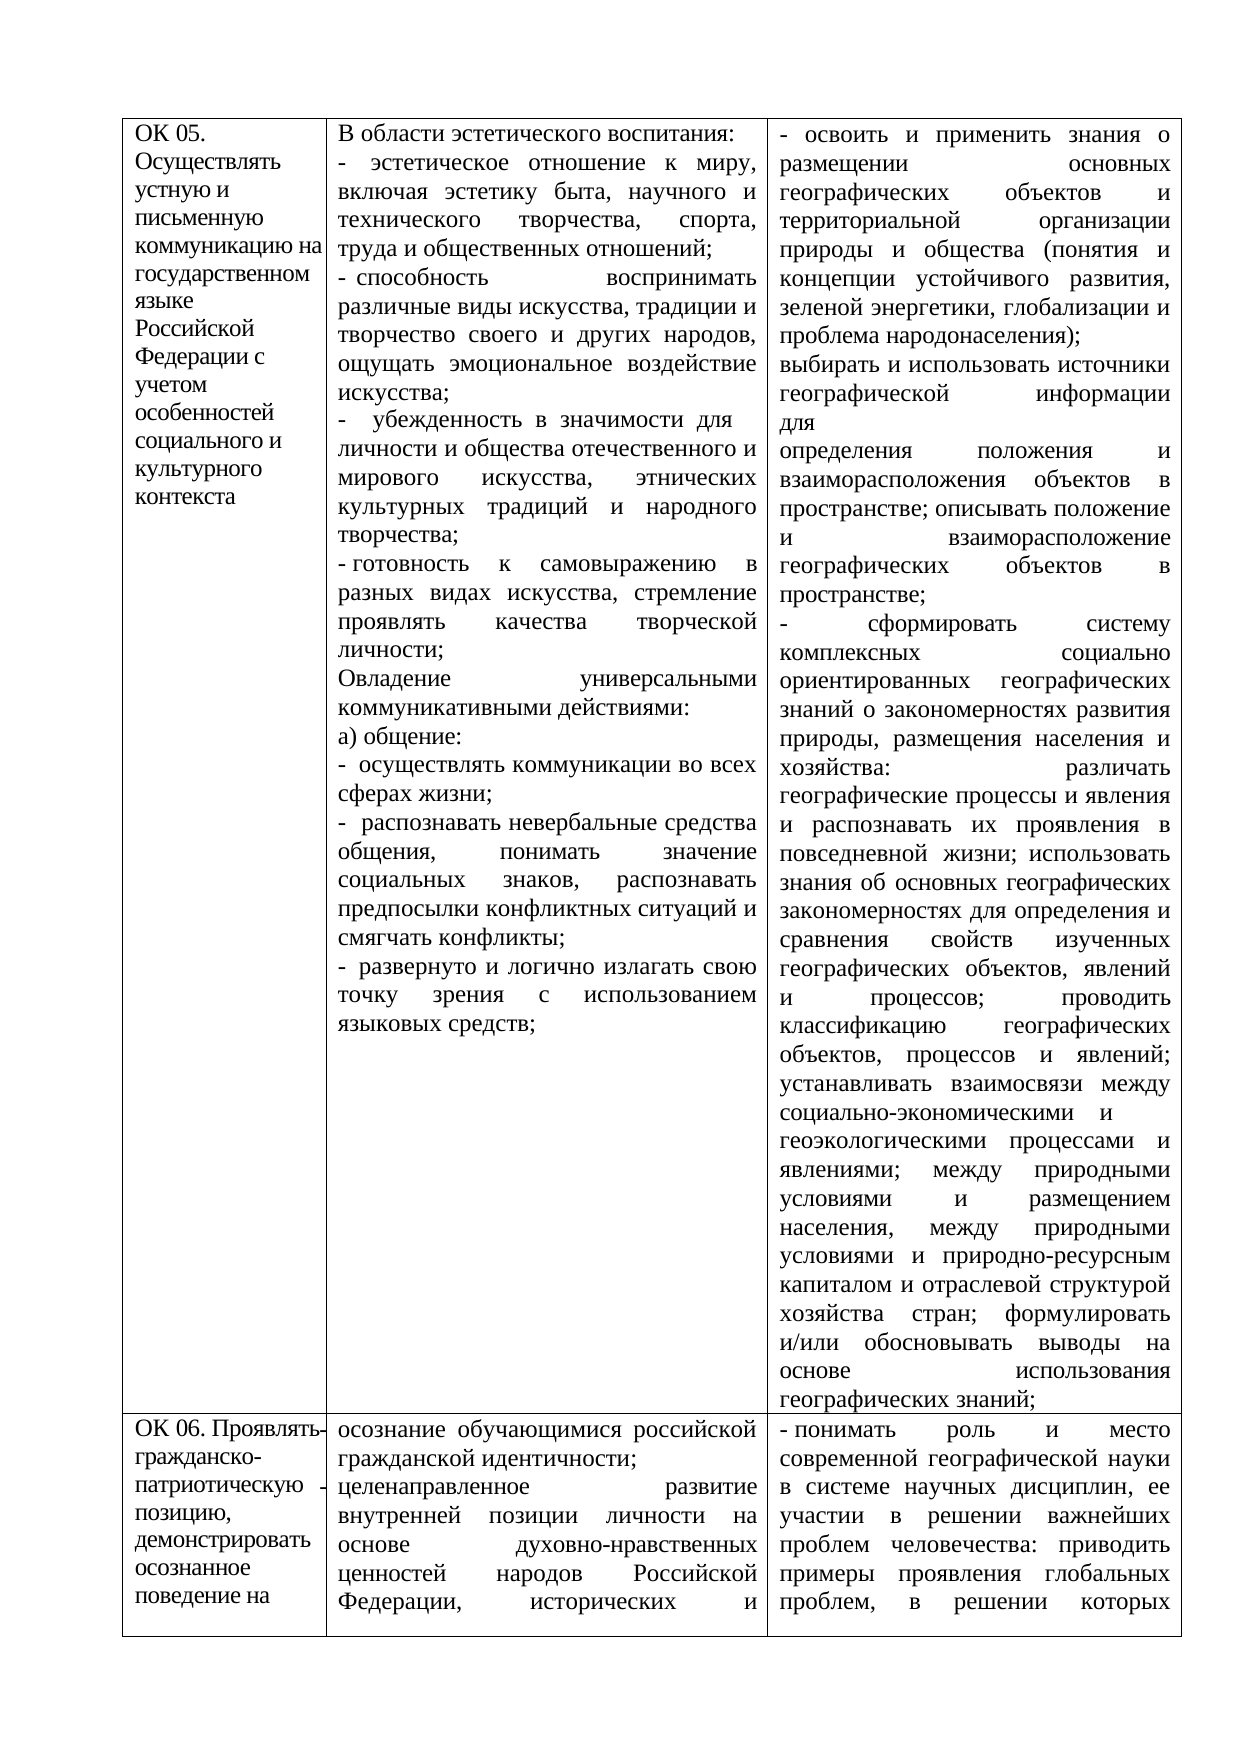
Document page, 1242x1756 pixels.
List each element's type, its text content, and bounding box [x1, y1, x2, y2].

table_cell - освоить и применить знания о размещении основных географических объектов и территориальной организации природы и общества (понятия и концепции устойчивого развития, зеленой энергетики, глобализации и проблема народонаселения); выбирать и использовать источники географической информации для определения положения и взаиморасположения объектов в пространстве; описывать положение и взаиморасположение географических объектов в пространстве; - сформировать систему комплексных социально ориентированных географических знаний о закономерностях развития природы, размещения населения и хозяйства: различать географические процессы и явления и распознавать их проявления в повседневной жизни; использовать знания об основных географических закономерностях для определения и сравнения свойств изученных географических объектов, явлений и процессов; проводить классификацию географических объектов, процессов и явлений; устанавливать взаимосвязи между социально-экономическими и геоэкологическими процессами и явлениями; между природными условиями и размещением населения, между природными условиями и природно-ресурсным капиталом и отраслевой структурой хозяйства стран; формулировать и/или обосновывать выводы на основе использования географических знаний; [768, 119, 1181, 1413]
table_cell В области эстетического воспитания: эстетическое отношение к миру, включая эстетику быта, научного и технического творчества, спорта, труда и общественных отношений; способность воспринимать различные виды искусства, традиции и творчество своего и других народов, ощущать эмоциональное воздействие искусства; убежденность в значимости для личности и общества отечественного и мирового искусства, этнических культурных традиций и народного творчества; готовность к самовыражению в разных видах искусства, стремление проявлять качества творческой личности; Овладение универсальными коммуникативными действиями: а) общение: осуществлять коммуникации во всех сферах жизни; распознавать невербальные средства общения, понимать значение социальных знаков, распознавать предпосылки конфликтных ситуаций и смягчать конфликты; развернуто и логично излагать свою точку зрения с использованием языковых средств; [327, 119, 767, 1413]
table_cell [768, 1414, 1181, 1636]
table_cell ОК 05. Осуществлять устную и письменную коммуникацию на государственном языке Российской Федерации с учетом особенностей социального и культурного контекста [123, 119, 326, 1413]
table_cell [123, 1414, 326, 1636]
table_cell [327, 1414, 767, 1636]
